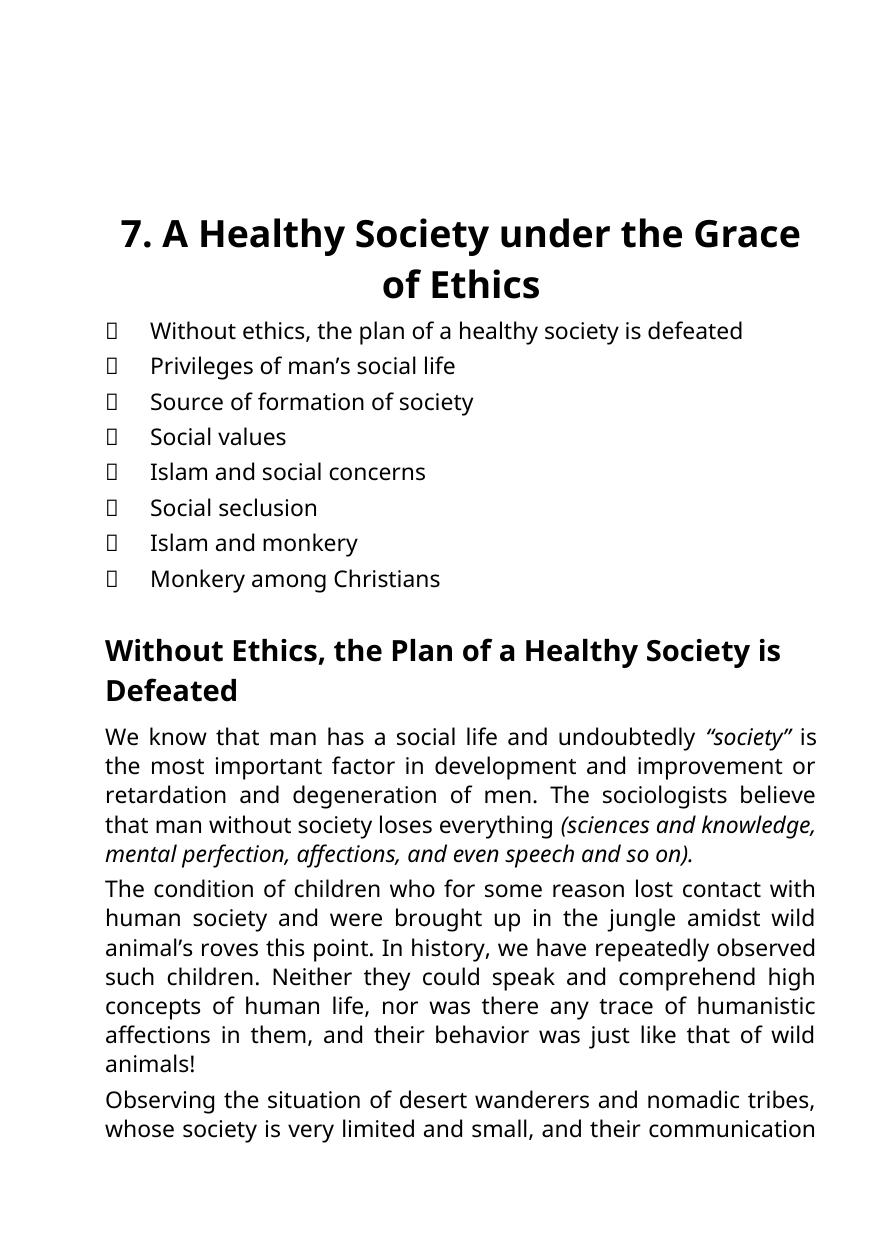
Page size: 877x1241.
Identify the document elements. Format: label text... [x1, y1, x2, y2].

text  Islam and social concerns [105, 457, 817, 487]
text  Source of formation of society [105, 387, 817, 416]
text We know that man has a social life and undoubtedly “society” is the most important factor in development and improvement or retardation and degeneration of men. The sociologists believe that man without society loses everything (sciences and knowledge, mental perfection, affections, and even speech and so on). [105, 722, 817, 868]
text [105, 1085, 817, 1143]
text  Islam and monkery [105, 528, 817, 557]
text The condition of children who for some reason lost contact with human society and were brought up in the jungle amidst wild animal’s roves this point. In history, we have repeatedly observed such children. Neither they could speak and comprehend high concepts of human life, nor was there any trace of humanistic affections in them, and their behavior was just like that of wild animals! [105, 874, 817, 1078]
text  Without ethics, the plan of a healthy society is defeated [105, 316, 817, 345]
text  Social values [105, 422, 817, 451]
subtitle Without Ethics, the Plan of a Healthy Society is Defeated [105, 630, 817, 710]
subtitle 7. A Healthy Society under the Grace of Ethics [105, 207, 817, 309]
text  Social seclusion [105, 493, 817, 522]
text  Monkery among Christians [105, 564, 817, 593]
text  Privileges of man’s social life [105, 351, 817, 380]
